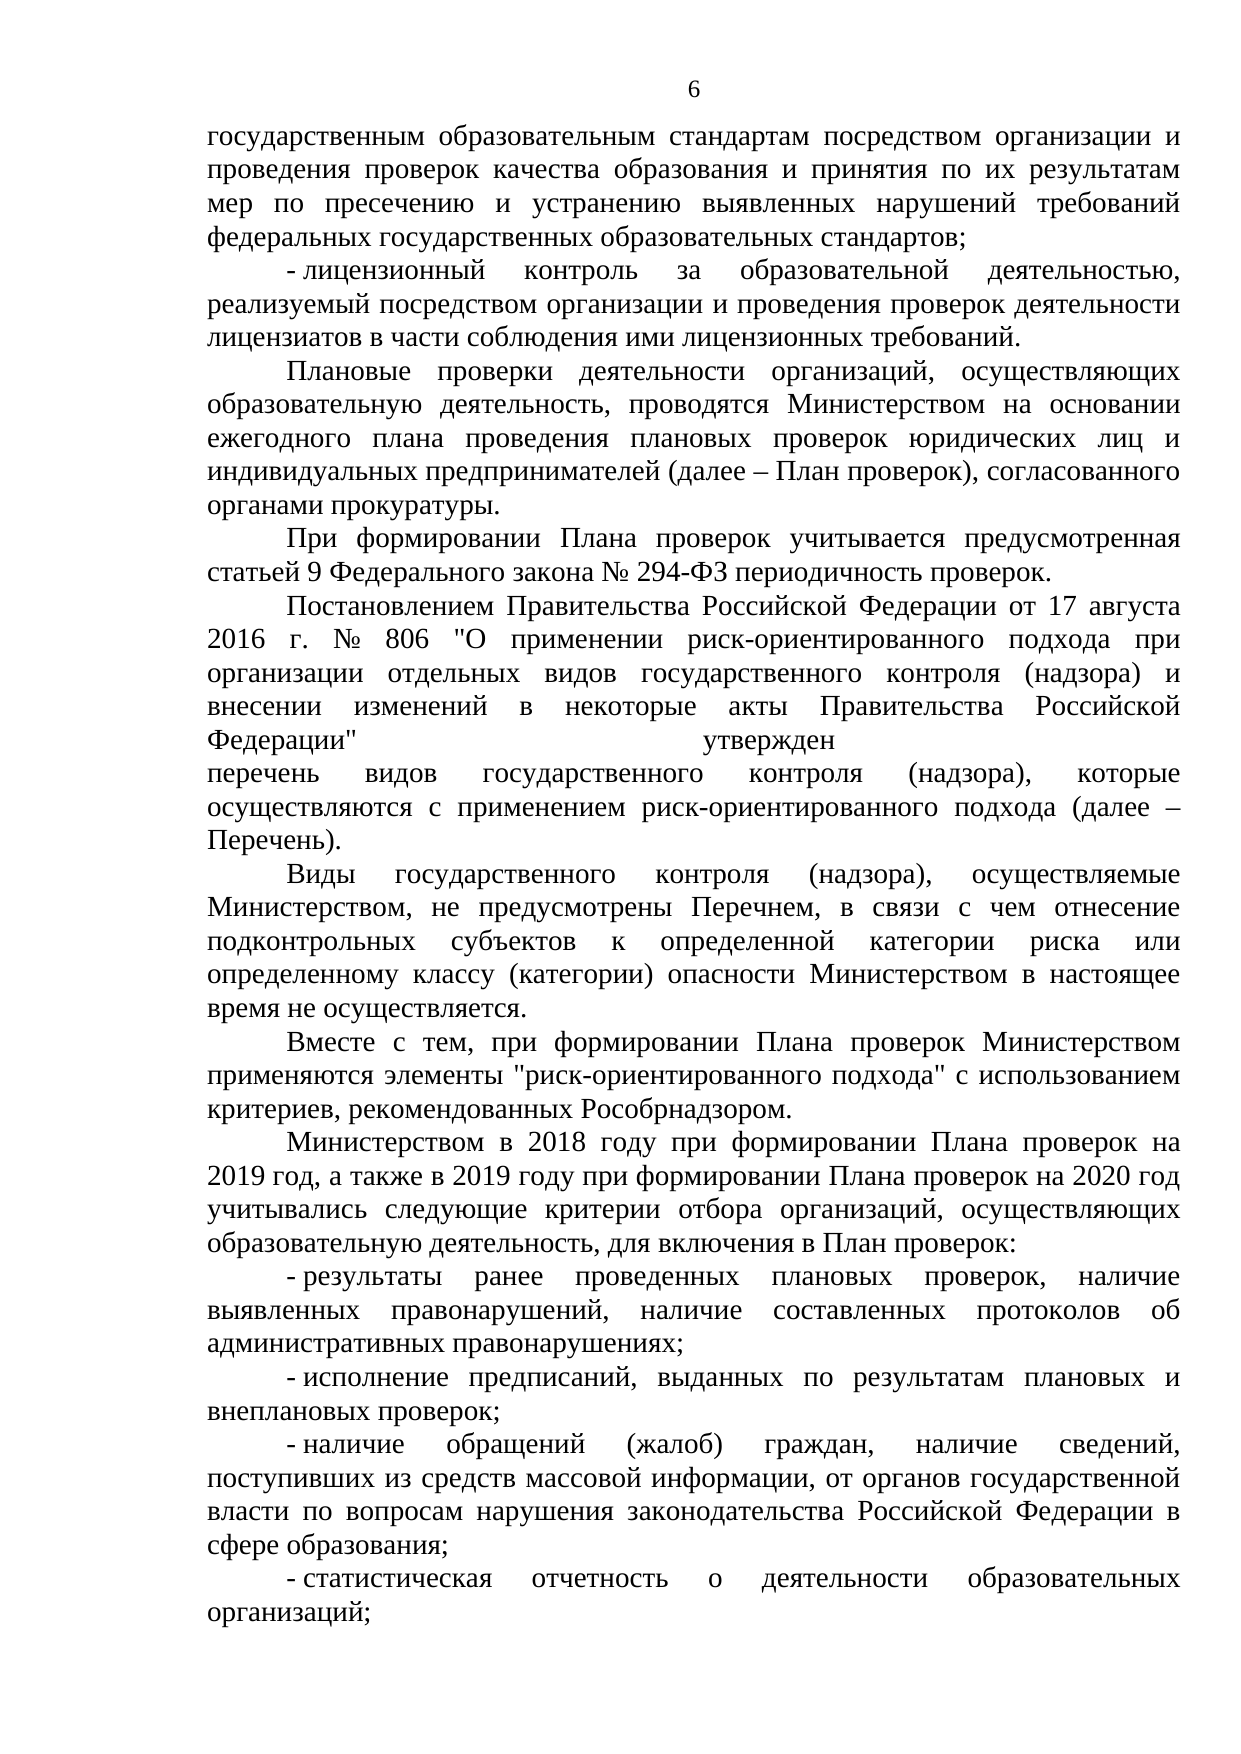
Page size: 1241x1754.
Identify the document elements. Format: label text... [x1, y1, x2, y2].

text Виды государственного контроля (надзора), осуществляемые Министерством, не предусмотрены Перечнем, в связи с чем отнесение подконтрольных субъектов к определенной категории риска или определенному классу (категории) опасности Министерством в настоящее время не осуществляется. [207, 856, 1181, 1024]
text - лицензионный контроль за образовательной деятельностью, реализуемый посредством организации и проведения проверок деятельности лицензиатов в части соблюдения ими лицензионных требований. [207, 252, 1181, 353]
text - результаты ранее проведенных плановых проверок, наличие выявленных правонарушений, наличие составленных протоколов об административных правонарушениях; [207, 1258, 1181, 1359]
text Плановые проверки деятельности организаций, осуществляющих образовательную деятельность, проводятся Министерством на основании ежегодного плана проведения плановых проверок юридических лиц и индивидуальных предпринимателей (далее – План проверок), согласованного органами прокуратуры. [207, 353, 1181, 521]
text - исполнение предписаний, выданных по результатам плановых и внеплановых проверок; [207, 1359, 1181, 1426]
text - наличие обращений (жалоб) граждан, наличие сведений, поступивших из средств массовой информации, от органов государственной власти по вопросам нарушения законодательства Российской Федерации в сфере образования; [207, 1426, 1181, 1560]
text При формировании Плана проверок учитывается предусмотренная статьей 9 Федерального закона № 294-ФЗ периодичность проверок. [207, 521, 1181, 588]
text Вместе с тем, при формировании Плана проверок Министерством применяются элементы "риск-ориентированного подхода" с использованием критериев, рекомендованных Рособрнадзором. [207, 1024, 1181, 1124]
text Постановлением Правительства Российской Федерации от 17 августа 2016 г. № 806 "О применении риск-ориентированного подхода при организации отдельных видов государственного контроля (надзора) и внесении изменений в некоторые акты Правительства Российской Федерации" утвержден перечень видов государственного контроля (надзора), которые осуществляются с применением риск-ориентированного подхода (далее – Перечень). [207, 588, 1181, 856]
text - статистическая отчетность о деятельности образовательных организаций; [207, 1560, 1181, 1627]
text Министерством в 2018 году при формировании Плана проверок на 2019 год, а также в 2019 году при формировании Плана проверок на 2020 год учитывались следующие критерии отбора организаций, осуществляющих образовательную деятельность, для включения в План проверок: [207, 1124, 1181, 1258]
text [207, 118, 1181, 252]
